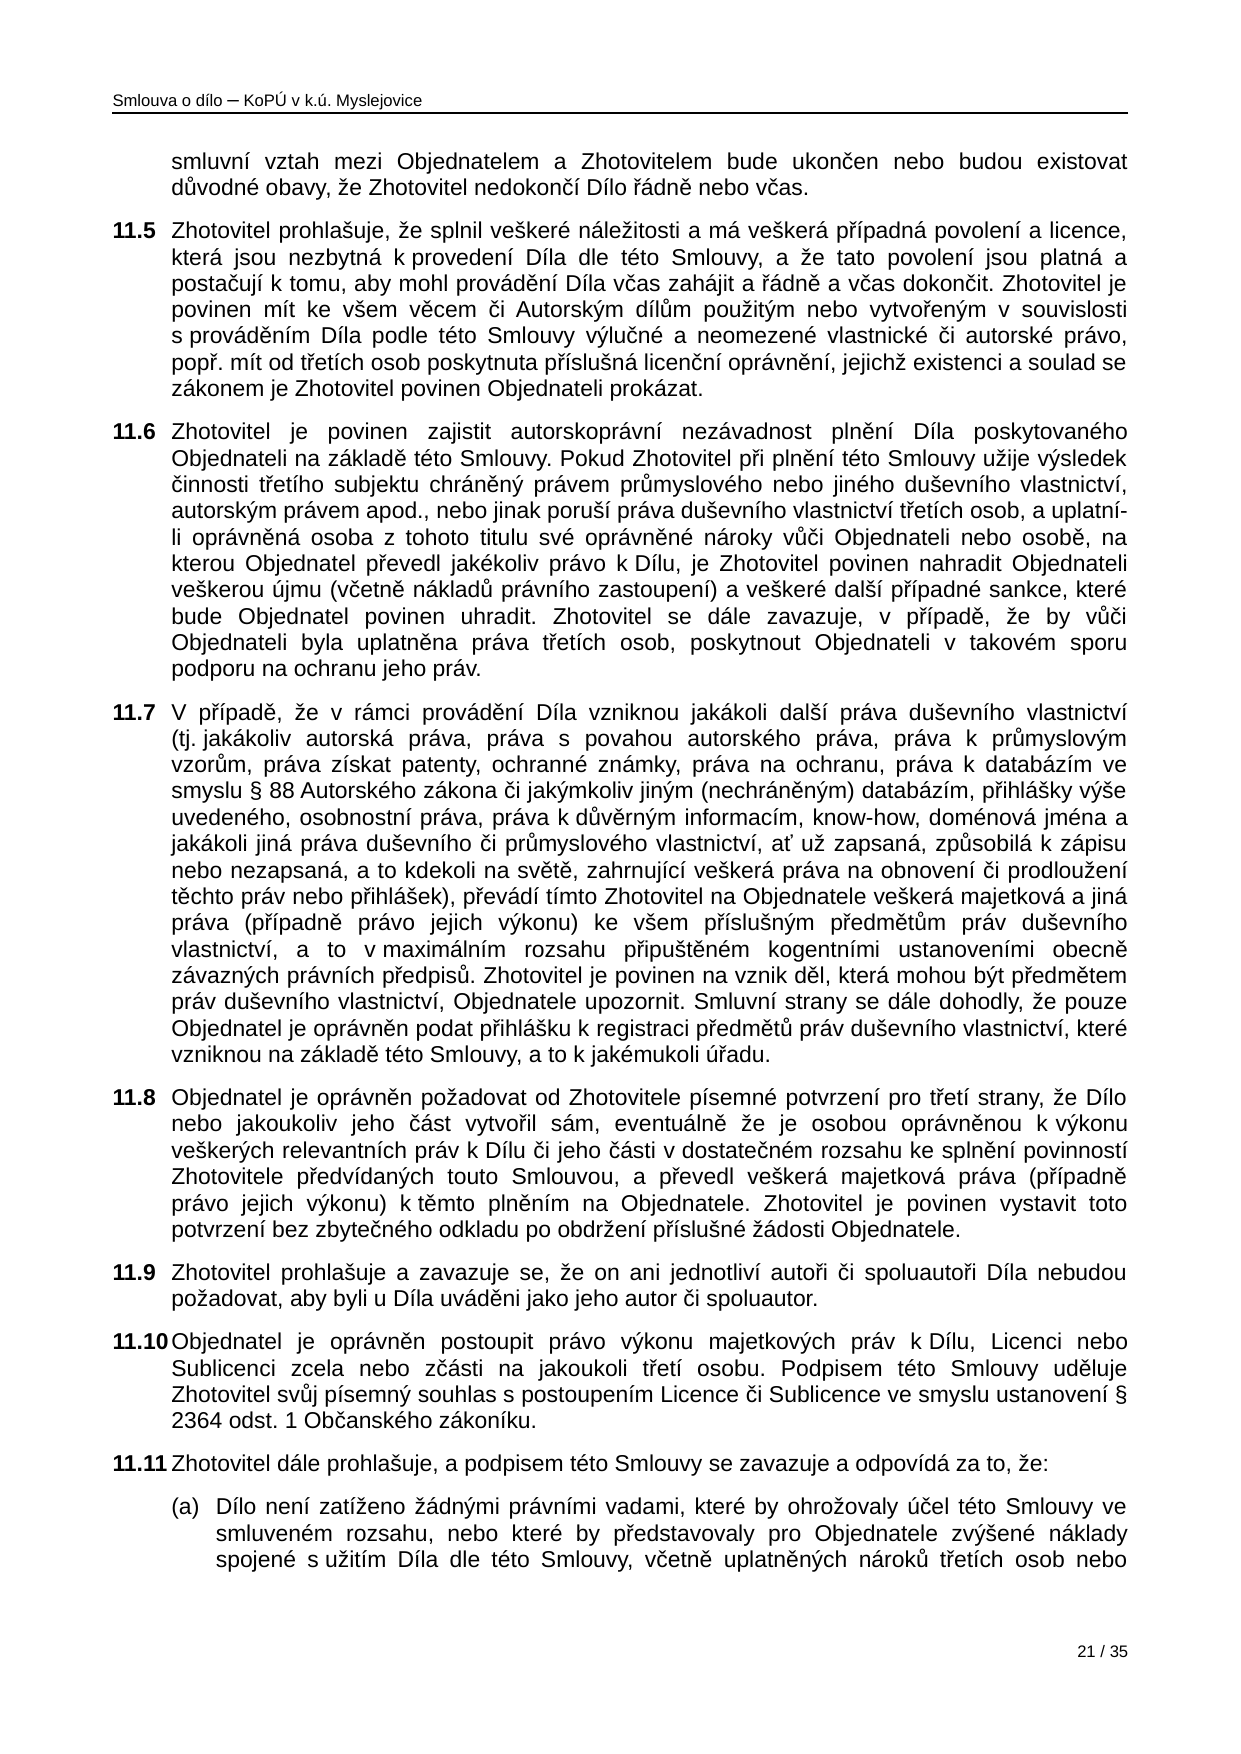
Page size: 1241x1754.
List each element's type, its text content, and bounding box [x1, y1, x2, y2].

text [112, 148, 1128, 200]
text Zhotovitel dále prohlašuje, a podpisem této Smlouvy se zavazuje a odpovídá za to, že: [112, 1450, 1128, 1477]
text V případě, že v rámci provádění Díla vzniknou jakákoli další práva duševního vlastnictví (tj. jakákoliv autorská práva, práva s povahou autorského práva, práva k průmyslovým vzorům, práva získat patenty, ochranné známky, práva na ochranu, práva k databázím ve smyslu § 88 Autorského zákona či jakýmkoliv jiným (nechráněným) databázím, přihlášky výše uvedeného, osobnostní práva, práva k důvěrným informacím, know-how, doménová jména a jakákoli jiná práva duševního či průmyslového vlastnictví, ať už zapsaná, způsobilá k zápisu nebo nezapsaná, a to kdekoli na světě, zahrnující veškerá práva na obnovení či prodloužení těchto práv nebo přihlášek), převádí tímto Zhotovitel na Objednatele veškerá majetková a jiná práva (případně právo jejich výkonu) ke všem příslušným předmětům práv duševního vlastnictví, a to v maximálním rozsahu připuštěném kogentními ustanoveními obecně závazných právních předpisů. Zhotovitel je povinen na vznik děl, která mohou být předmětem práv duševního vlastnictví, Objednatele upozornit. Smluvní strany se dále dohodly, že pouze Objednatel je oprávněn podat přihlášku k registraci předmětů práv duševního vlastnictví, které vzniknou na základě této Smlouvy, a to k jakémukoli úřadu. [112, 698, 1128, 1067]
text Zhotovitel je povinen zajistit autorskoprávní nezávadnost plnění Díla poskytovaného Objednateli na základě této Smlouvy. Pokud Zhotovitel při plnění této Smlouvy užije výsledek činnosti třetího subjektu chráněný právem průmyslového nebo jiného duševního vlastnictví, autorským právem apod., nebo jinak poruší práva duševního vlastnictví třetích osob, a uplatní-li oprávněná osoba z tohoto titulu své oprávněné nároky vůči Objednateli nebo osobě, na kterou Objednatel převedl jakékoliv právo k Dílu, je Zhotovitel povinen nahradit Objednateli veškerou újmu (včetně nákladů právního zastoupení) a veškeré další případné sankce, které bude Objednatel povinen uhradit. Zhotovitel se dále zavazuje, v případě, že by vůči Objednateli byla uplatněna práva třetích osob, poskytnout Objednateli v takovém sporu podporu na ochranu jeho práv. [112, 418, 1128, 682]
text Objednatel je oprávněn postoupit právo výkonu majetkových práv k Dílu, Licenci nebo Sublicenci zcela nebo zčásti na jakoukoli třetí osobu. Podpisem této Smlouvy uděluje Zhotovitel svůj písemný souhlas s postoupením Licence či Sublicence ve smyslu ustanovení § 2364 odst. 1 Občanského zákoníku. [112, 1328, 1128, 1434]
text Objednatel je oprávněn požadovat od Zhotovitele písemné potvrzení pro třetí strany, že Dílo nebo jakoukoliv jeho část vytvořil sám, eventuálně že je osobou oprávněnou k výkonu veškerých relevantních práv k Dílu či jeho části v dostatečném rozsahu ke splnění povinností Zhotovitele předvídaných touto Smlouvou, a převedl veškerá majetková práva (případně právo jejich výkonu) k těmto plněním na Objednatele. Zhotovitel je povinen vystavit toto potvrzení bez zbytečného odkladu po obdržení příslušné žádosti Objednatele. [112, 1084, 1128, 1242]
text Zhotovitel prohlašuje a zavazuje se, že on ani jednotliví autoři či spoluautoři Díla nebudou požadovat, aby byli u Díla uváděni jako jeho autor či spoluautor. [112, 1259, 1128, 1312]
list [171, 1493, 1128, 1572]
text Zhotovitel prohlašuje, že splnil veškeré náležitosti a má veškerá případná povolení a licence, která jsou nezbytná k provedení Díla dle této Smlouvy, a že tato povolení jsou platná a postačují k tomu, aby mohl provádění Díla včas zahájit a řádně a včas dokončit. Zhotovitel je povinen mít ke všem věcem či Autorským dílům použitým nebo vytvořeným v souvislosti s prováděním Díla podle této Smlouvy výlučné a neomezené vlastnické či autorské právo, popř. mít od třetích osob poskytnuta příslušná licenční oprávnění, jejichž existenci a soulad se zákonem je Zhotovitel povinen Objednateli prokázat. [112, 217, 1128, 402]
